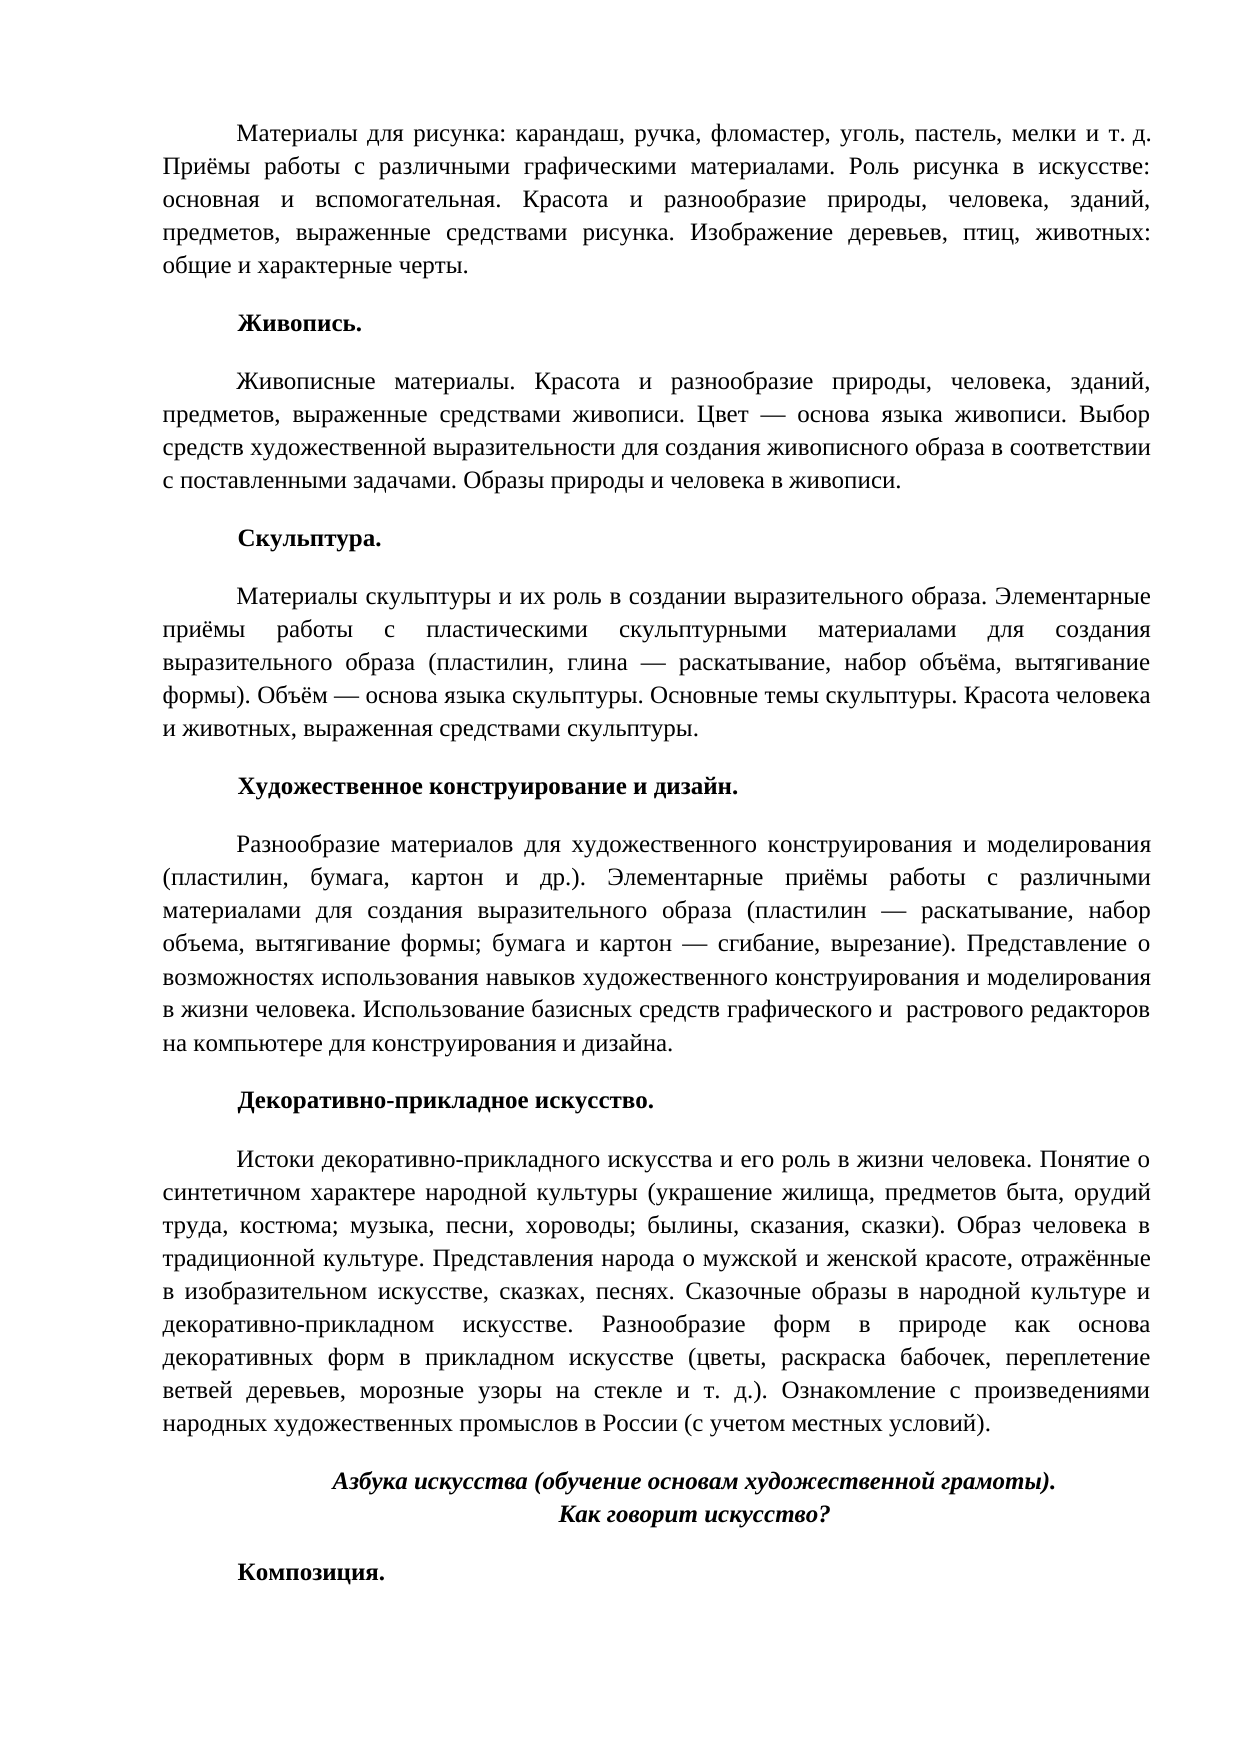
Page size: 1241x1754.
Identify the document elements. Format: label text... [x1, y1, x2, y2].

text Истоки декоративно-прикладного искусства и его роль в жизни человека. Понятие о синтетичном характере народной культуры (украшение жилища, предметов быта, орудий труда, костюма; музыка, песни, хороводы; былины, сказания, сказки). Образ человека в традиционной культуре. Представления народа о мужской и женской красоте, отражённые в изобразительном искусстве, сказках, песнях. Сказочные образы в народной культуре и декоративно-прикладном искусстве. Разнообразие форм в природе как основа декоративных форм в прикладном искусстве (цветы, раскраска бабочек, переплетение ветвей деревьев, морозные узоры на стекле и т. д.). Ознакомление с произведениями народных художественных промыслов в России (с учетом местных условий). [162, 1144, 1152, 1437]
text Декоративно-прикладное искусство. [237, 1086, 1152, 1114]
text Материалы для рисунка: карандаш, ручка, фломастер, уголь, пастель, мелки и т. д. Приёмы работы с различными графическими материалами. Роль рисунка в искусстве: основная и вспомогательная. Красота и разнообразие природы, человека, зданий, предметов, выраженные средствами рисунка. Изображение деревьев, птиц, животных: общие и характерные черты. [162, 118, 1152, 279]
text Живопись. [237, 308, 1152, 337]
text Живописные материалы. Красота и разнообразие природы, человека, зданий, предметов, выраженные средствами живописи. Цвет — основа языка живописи. Выбор средств художественной выразительности для создания живописного образа в соответствии с поставленными задачами. Образы природы и человека в живописи. [162, 366, 1152, 494]
text Скульптура. [237, 523, 1152, 552]
text Азбука искусства (обучение основам художественной грамоты). Как говорит искусство? [237, 1466, 1152, 1528]
text Художественное конструирование и дизайн. [237, 771, 1152, 800]
text Разнообразие материалов для художественного конструирования и моделирования (пластилин, бумага, картон и др.). Элементарные приёмы работы с различными материалами для создания выразительного образа (пластилин — раскатывание, набор объема, вытягивание формы; бумага и картон — сгибание, вырезание). Представление о возможностях использования навыков художественного конструирования и моделирования в жизни человека. Использование базисных средств графического и растрового редакторов на компьютере для конструирования и дизайна. [162, 829, 1152, 1056]
text Материалы скульптуры и их роль в создании выразительного образа. Элементарные приёмы работы с пластическими скульптурными материалами для создания выразительного образа (пластилин, глина — раскатывание, набор объёма, вытягивание формы). Объём — основа языка скульптуры. Основные темы скульптуры. Красота человека и животных, выраженная средствами скульптуры. [162, 581, 1152, 742]
text Композиция. [237, 1557, 1152, 1586]
